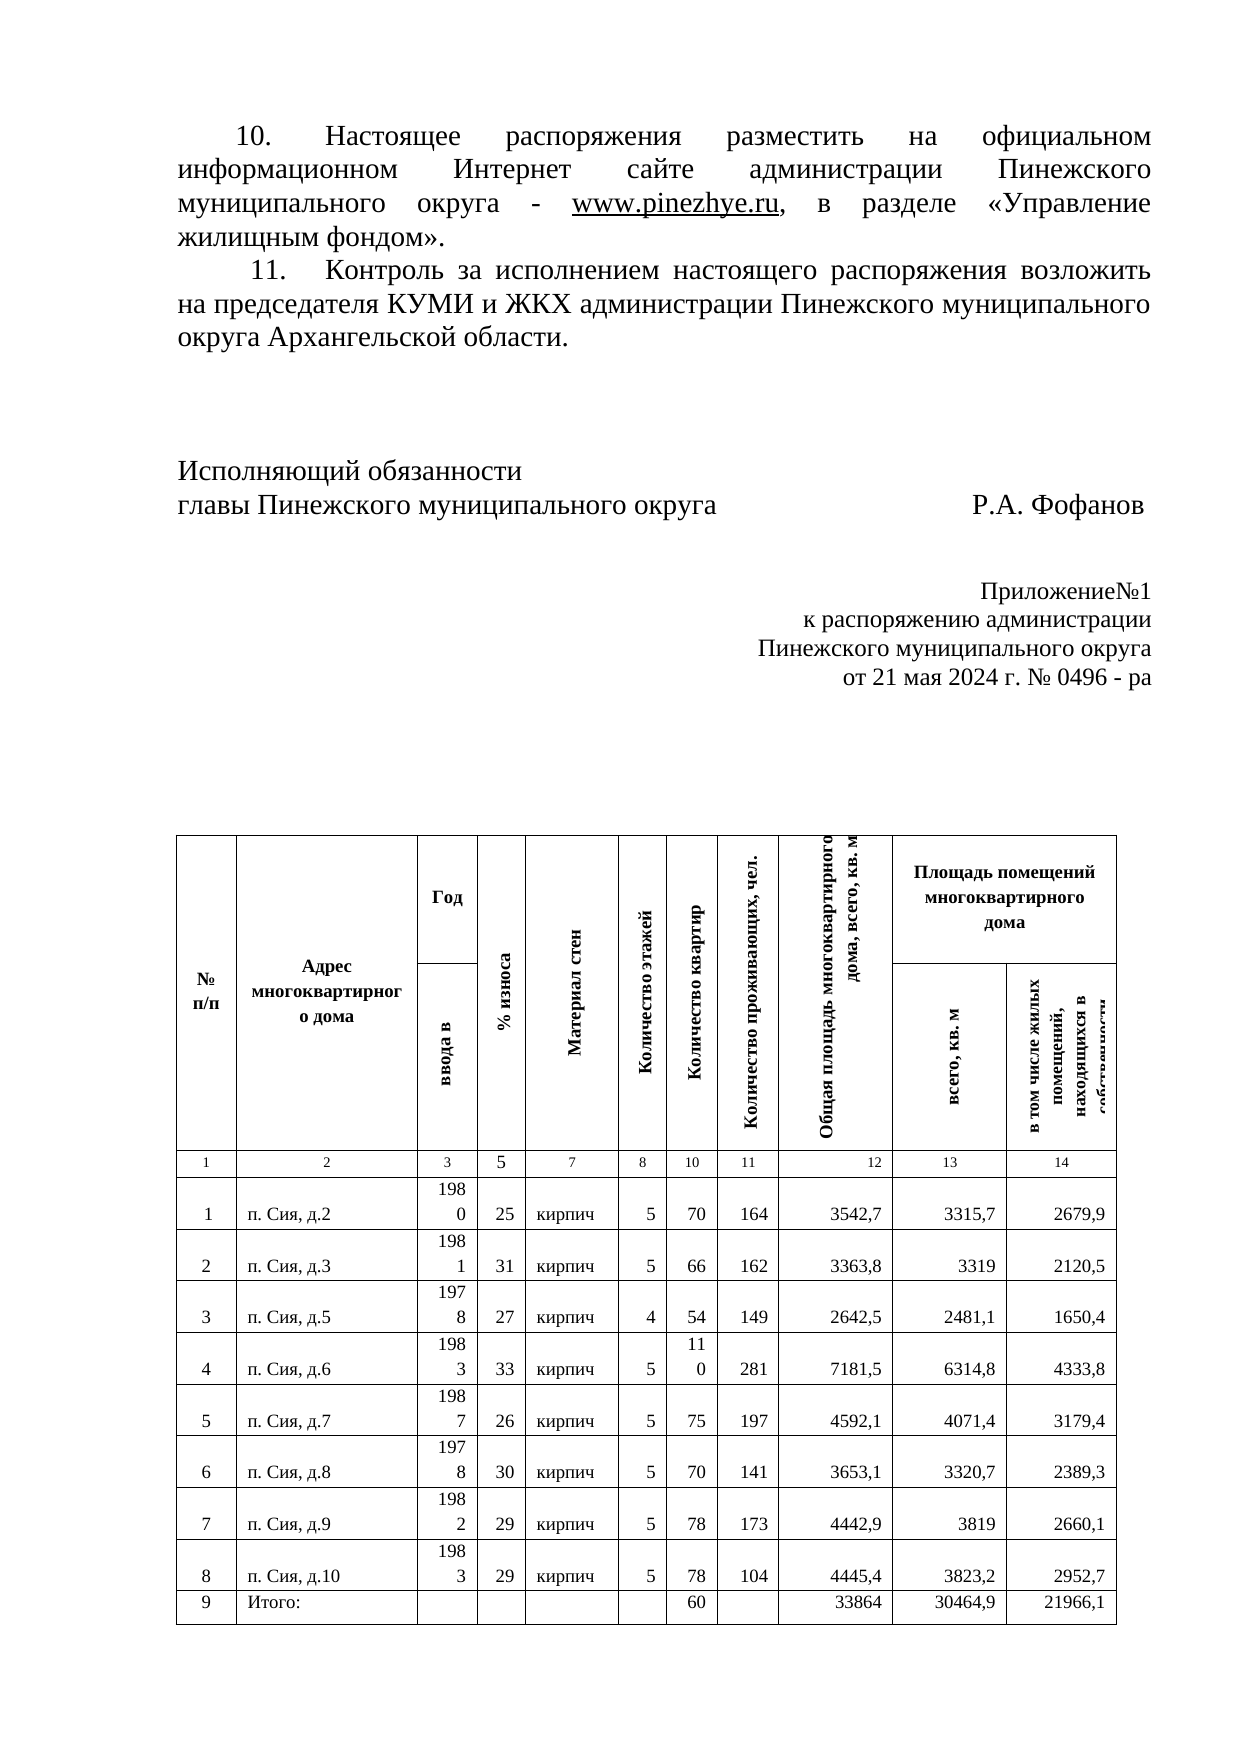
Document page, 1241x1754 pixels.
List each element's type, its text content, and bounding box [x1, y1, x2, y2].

table_cell п. Сия, д.8 [237, 1436, 417, 1487]
table_cell 2952,7 [1007, 1540, 1116, 1590]
table_cell 30 [478, 1436, 525, 1487]
table_cell 2 [237, 1151, 417, 1177]
table_cell 3315,7 [893, 1178, 1006, 1229]
table_cell ввода в эксплуатацию [418, 964, 477, 1150]
table_cell 3542,7 [779, 1178, 892, 1229]
table_cell 5 [619, 1178, 666, 1229]
table_cell кирпич [526, 1178, 618, 1229]
table_cell 11 [718, 1151, 778, 1177]
table_cell 3 [418, 1151, 477, 1177]
table_cell 1987 [418, 1385, 477, 1435]
table_cell 4592,1 [779, 1385, 892, 1435]
table_cell 162 [718, 1230, 778, 1280]
table_cell 197 [718, 1385, 778, 1435]
text Пинежского муниципального округа [118, 633, 1152, 662]
table_cell Итого: [237, 1591, 417, 1624]
table_cell 1 [177, 1151, 236, 1177]
table_cell 10 [667, 1151, 717, 1177]
table_cell 5 [619, 1385, 666, 1435]
table_cell 3 [177, 1281, 236, 1332]
table_cell 5 [177, 1385, 236, 1435]
table_cell п. Сия, д.9 [237, 1488, 417, 1539]
table_cell кирпич [526, 1436, 618, 1487]
table_cell [718, 1591, 778, 1624]
table_cell кирпич [526, 1333, 618, 1384]
table_cell кирпич [526, 1540, 618, 1590]
table_cell 78 [667, 1540, 717, 1590]
table_header Количество проживающих, чел. [718, 836, 778, 1150]
table_header № п/п [177, 836, 236, 1150]
text к распоряжению администрации [118, 604, 1152, 633]
table_cell 3823,2 [893, 1540, 1006, 1590]
table_cell 1978 [418, 1281, 477, 1332]
table_cell 2 [177, 1230, 236, 1280]
table_cell 1650,4 [1007, 1281, 1116, 1332]
table_cell 6314,8 [893, 1333, 1006, 1384]
table_cell п. Сия, д.7 [237, 1385, 417, 1435]
table_cell 2389,3 [1007, 1436, 1116, 1487]
table_cell 110 [667, 1333, 717, 1384]
text Исполняющий обязанности [177, 453, 1146, 487]
table_header Год [418, 836, 477, 963]
table_cell 5 [619, 1540, 666, 1590]
table_cell 1 [177, 1178, 236, 1229]
table_cell 164 [718, 1178, 778, 1229]
table_cell 5 [478, 1151, 525, 1177]
table_cell [478, 1591, 525, 1624]
table_cell 7 [177, 1488, 236, 1539]
table_cell 4 [177, 1333, 236, 1384]
table_cell п. Сия, д.6 [237, 1333, 417, 1384]
table_cell 5 [619, 1333, 666, 1384]
table_cell 7181,5 [779, 1333, 892, 1384]
table_cell 66 [667, 1230, 717, 1280]
table_cell п. Сия, д.2 [237, 1178, 417, 1229]
table_cell [619, 1591, 666, 1624]
table_header % износа [478, 836, 525, 1150]
table_header Материал стен [526, 836, 618, 1150]
table_cell [418, 1591, 477, 1624]
table_header Количество квартир [667, 836, 717, 1150]
table_cell 104 [718, 1540, 778, 1590]
table_cell 1982 [418, 1488, 477, 1539]
table_cell 141 [718, 1436, 778, 1487]
table_cell 54 [667, 1281, 717, 1332]
text от 21 мая 2024 г. № 0496 - ра [118, 662, 1152, 691]
table_cell 4 [619, 1281, 666, 1332]
table_header Адрес многоквартирного дома [237, 836, 417, 1150]
table_header Площадь помещений многоквартирного дома [893, 836, 1116, 963]
table_cell кирпич [526, 1230, 618, 1280]
table_cell 6 [177, 1436, 236, 1487]
table_cell 25 [478, 1178, 525, 1229]
table_header Количество этажей [619, 836, 666, 1150]
table_cell 2642,5 [779, 1281, 892, 1332]
table_cell кирпич [526, 1385, 618, 1435]
table_cell 1978 [418, 1436, 477, 1487]
list Контроль за исполнением настоящего распоряжения возложить на председателя КУМИ и ЖКХ администрации Пинежского муниципального округа Архангельской области. [177, 252, 1152, 353]
table_header Общая площадь многоквартирного дома, всего, кв. м [779, 836, 892, 1150]
table_cell 1983 [418, 1333, 477, 1384]
table_cell 3819 [893, 1488, 1006, 1539]
table_cell 2679,9 [1007, 1178, 1116, 1229]
table_cell 33864 [779, 1591, 892, 1624]
table_cell кирпич [526, 1281, 618, 1332]
table_cell 26 [478, 1385, 525, 1435]
table_cell 29 [478, 1540, 525, 1590]
table_cell п. Сия, д.5 [237, 1281, 417, 1332]
table_cell п. Сия, д.3 [237, 1230, 417, 1280]
table_cell 14 [1007, 1151, 1116, 1177]
table_cell 9 [177, 1591, 236, 1624]
table_cell всего, кв. м [893, 964, 1006, 1150]
table_cell 70 [667, 1436, 717, 1487]
table_cell 75 [667, 1385, 717, 1435]
table_cell кирпич [526, 1488, 618, 1539]
table_cell п. Сия, д.10 [237, 1540, 417, 1590]
list Настоящее распоряжения разместить на официальном информационном Интернет сайте администрации Пинежского муниципального округа - www.pinezhye.ru, в разделе «Управление жилищным фондом». [177, 118, 1152, 252]
table_cell 1981 [418, 1230, 477, 1280]
table_cell 2120,5 [1007, 1230, 1116, 1280]
table_cell в том числе жилых помещений, находящихся в собственности граждан, кв. м [1007, 964, 1116, 1150]
table_cell 4071,4 [893, 1385, 1006, 1435]
table_cell 173 [718, 1488, 778, 1539]
table_cell 27 [478, 1281, 525, 1332]
table_cell 5 [619, 1488, 666, 1539]
table_cell 4445,4 [779, 1540, 892, 1590]
table_cell 33 [478, 1333, 525, 1384]
text Приложение№1 [118, 576, 1152, 604]
table_cell 78 [667, 1488, 717, 1539]
table_cell 8 [177, 1540, 236, 1590]
table_cell 8 [619, 1151, 666, 1177]
table_cell 3653,1 [779, 1436, 892, 1487]
table_cell 3320,7 [893, 1436, 1006, 1487]
table_cell 3363,8 [779, 1230, 892, 1280]
table_cell 70 [667, 1178, 717, 1229]
table_cell 29 [478, 1488, 525, 1539]
table_cell 30464,9 [893, 1591, 1006, 1624]
table_cell 5 [619, 1436, 666, 1487]
table_cell 281 [718, 1333, 778, 1384]
table_cell 31 [478, 1230, 525, 1280]
table_cell 2660,1 [1007, 1488, 1116, 1539]
table_cell 7 [526, 1151, 618, 1177]
table_cell [526, 1591, 618, 1624]
table_cell 4442,9 [779, 1488, 892, 1539]
table_cell 5 [619, 1230, 666, 1280]
table_cell 1983 [418, 1540, 477, 1590]
table_cell 149 [718, 1281, 778, 1332]
table_cell 12 [779, 1151, 892, 1177]
table_cell 13 [893, 1151, 1006, 1177]
table_cell 601 [667, 1591, 717, 1624]
table_cell 1980 [418, 1178, 477, 1229]
table_cell 3319 [893, 1230, 1006, 1280]
table_cell 3179,4 [1007, 1385, 1116, 1435]
text главы Пинежского муниципального округа Р.А. Фофанов [177, 487, 1152, 521]
table_cell 4333,8 [1007, 1333, 1116, 1384]
table_cell 2481,1 [893, 1281, 1006, 1332]
table_cell 21966,1 [1007, 1591, 1116, 1624]
